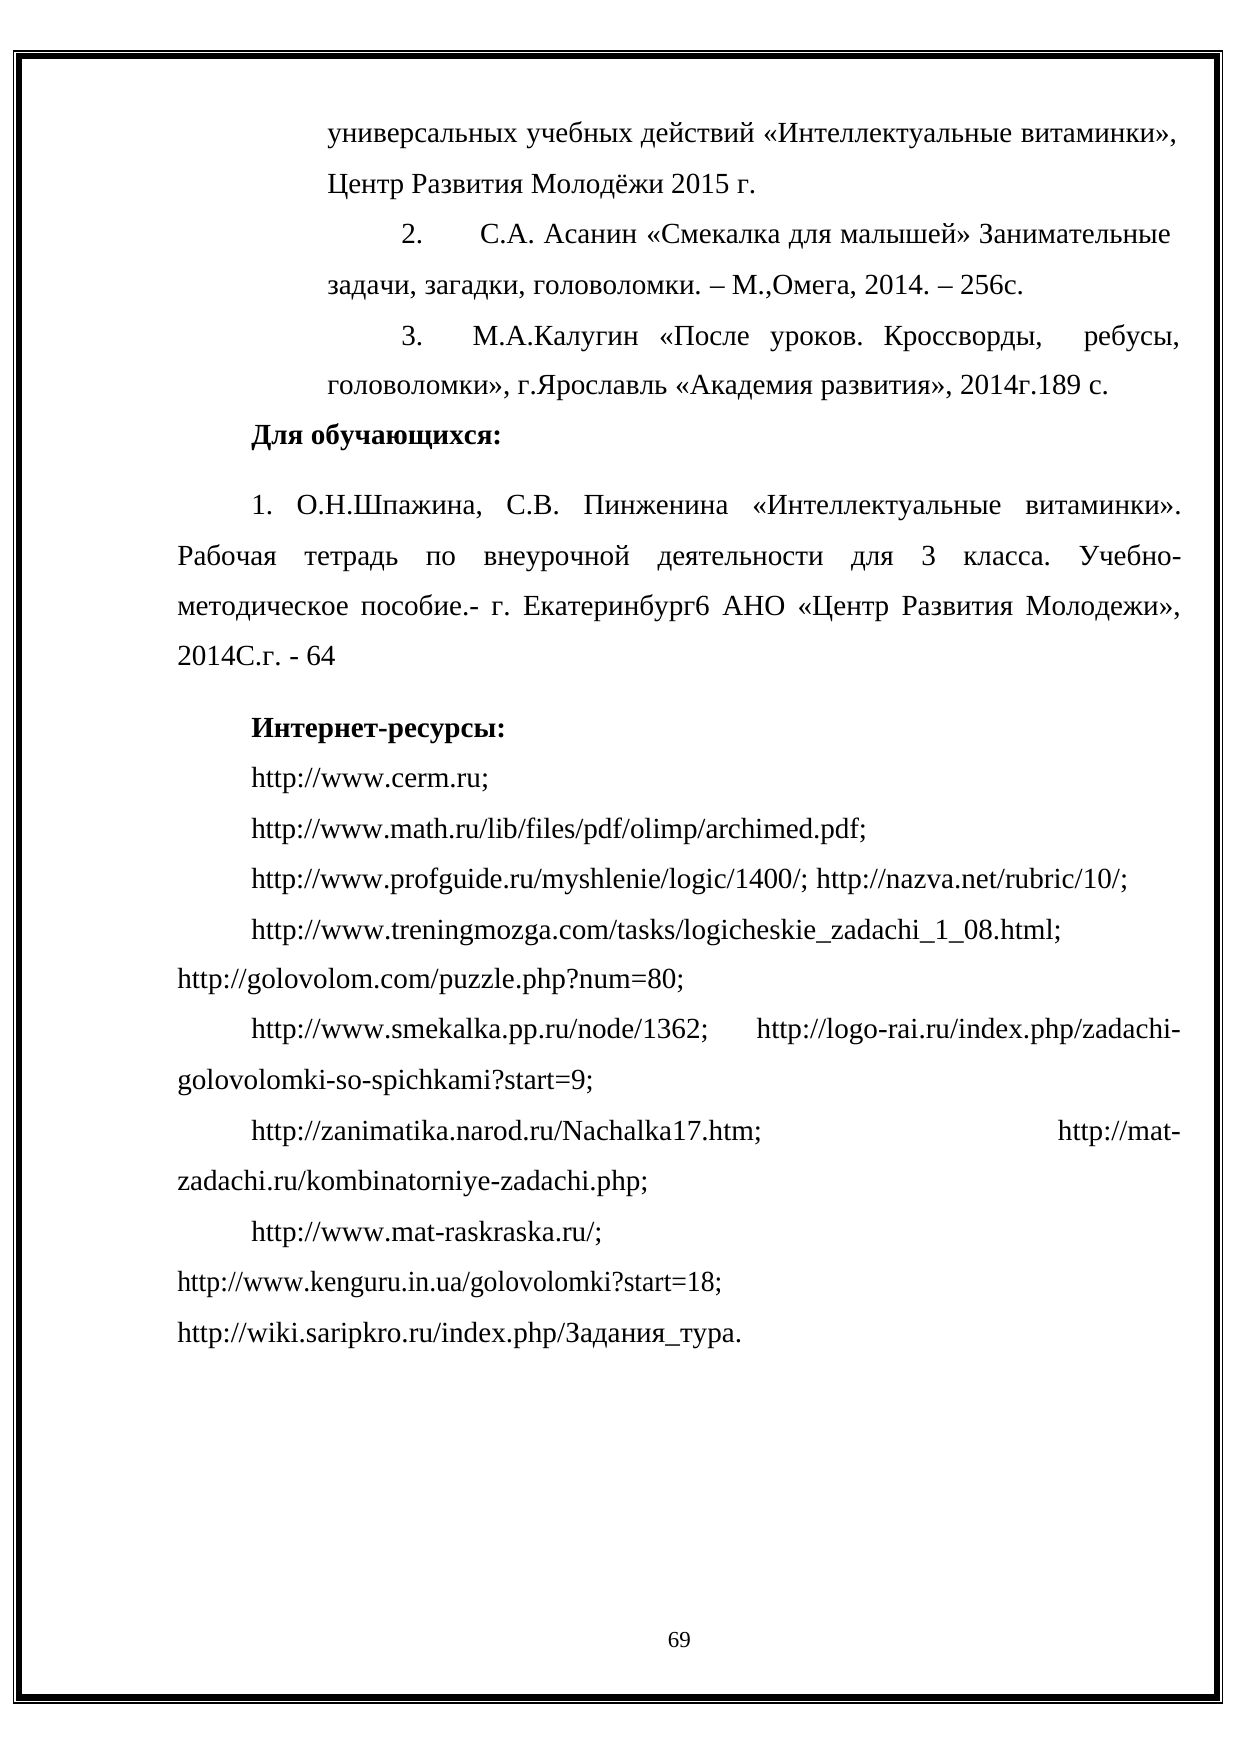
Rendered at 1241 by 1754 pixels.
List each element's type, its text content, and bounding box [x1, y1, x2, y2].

text 1. О.Н.Шпажина, С.В. Пинженина «Интеллектуальные витаминки». Рабочая тетрадь по внеурочной деятельности для 3 класса. Учебно- методическое пособие.- г. Екатеринбург6 АНО «Центр Развития Молодежи», 2014С.г. - 64 [177, 487, 1182, 672]
text универсальных учебных действий «Интеллектуальные витаминки», Центр Развития Молодёжи 2015 г. [327, 115, 1181, 199]
text http://www.cerm.ru; http://www.math.ru/lib/files/pdf/olimp/archimed.pdf; [251, 760, 890, 844]
text http://www.profguide.ru/myshlenie/logic/1400/; http://nazva.net/rubric/10/; http://www.treningmozga.com/tasks/logicheskie_zadachi_1_08.html; [251, 861, 1181, 946]
subtitle Для обучающихся: [251, 417, 1214, 450]
list С.А. Асанин «Смекалка для малышей» Занимательные задачи, загадки, головоломки. – М.,Омега, 2014. – 256с. [327, 216, 1180, 301]
text http://zanimatika.narod.ru/Nachalka17.htm; http://mat- zadachi.ru/kombinatorniye-zadachi.php; [177, 1113, 1182, 1197]
text http://www.mat-raskraska.ru/; http://www.kenguru.in.ua/golovolomki?start=18; http://wiki.saripkro.ru/index.php/Задания_тура. [177, 1214, 890, 1348]
text http://www.smekalka.pp.ru/node/1362; http://logo-rai.ru/index.php/zadachi- golovolomki-so-spichkami?start=9; [177, 1012, 1182, 1096]
subtitle Интернет-ресурсы: [251, 710, 1214, 744]
list М.А.Калугин «После уроков. Кроссворды, ребусы, головоломки», г.Ярославль «Академия развития», 2014г.189 с. [327, 318, 1180, 401]
text http://golovolom.com/puzzle.php?num=80; [177, 963, 1214, 995]
